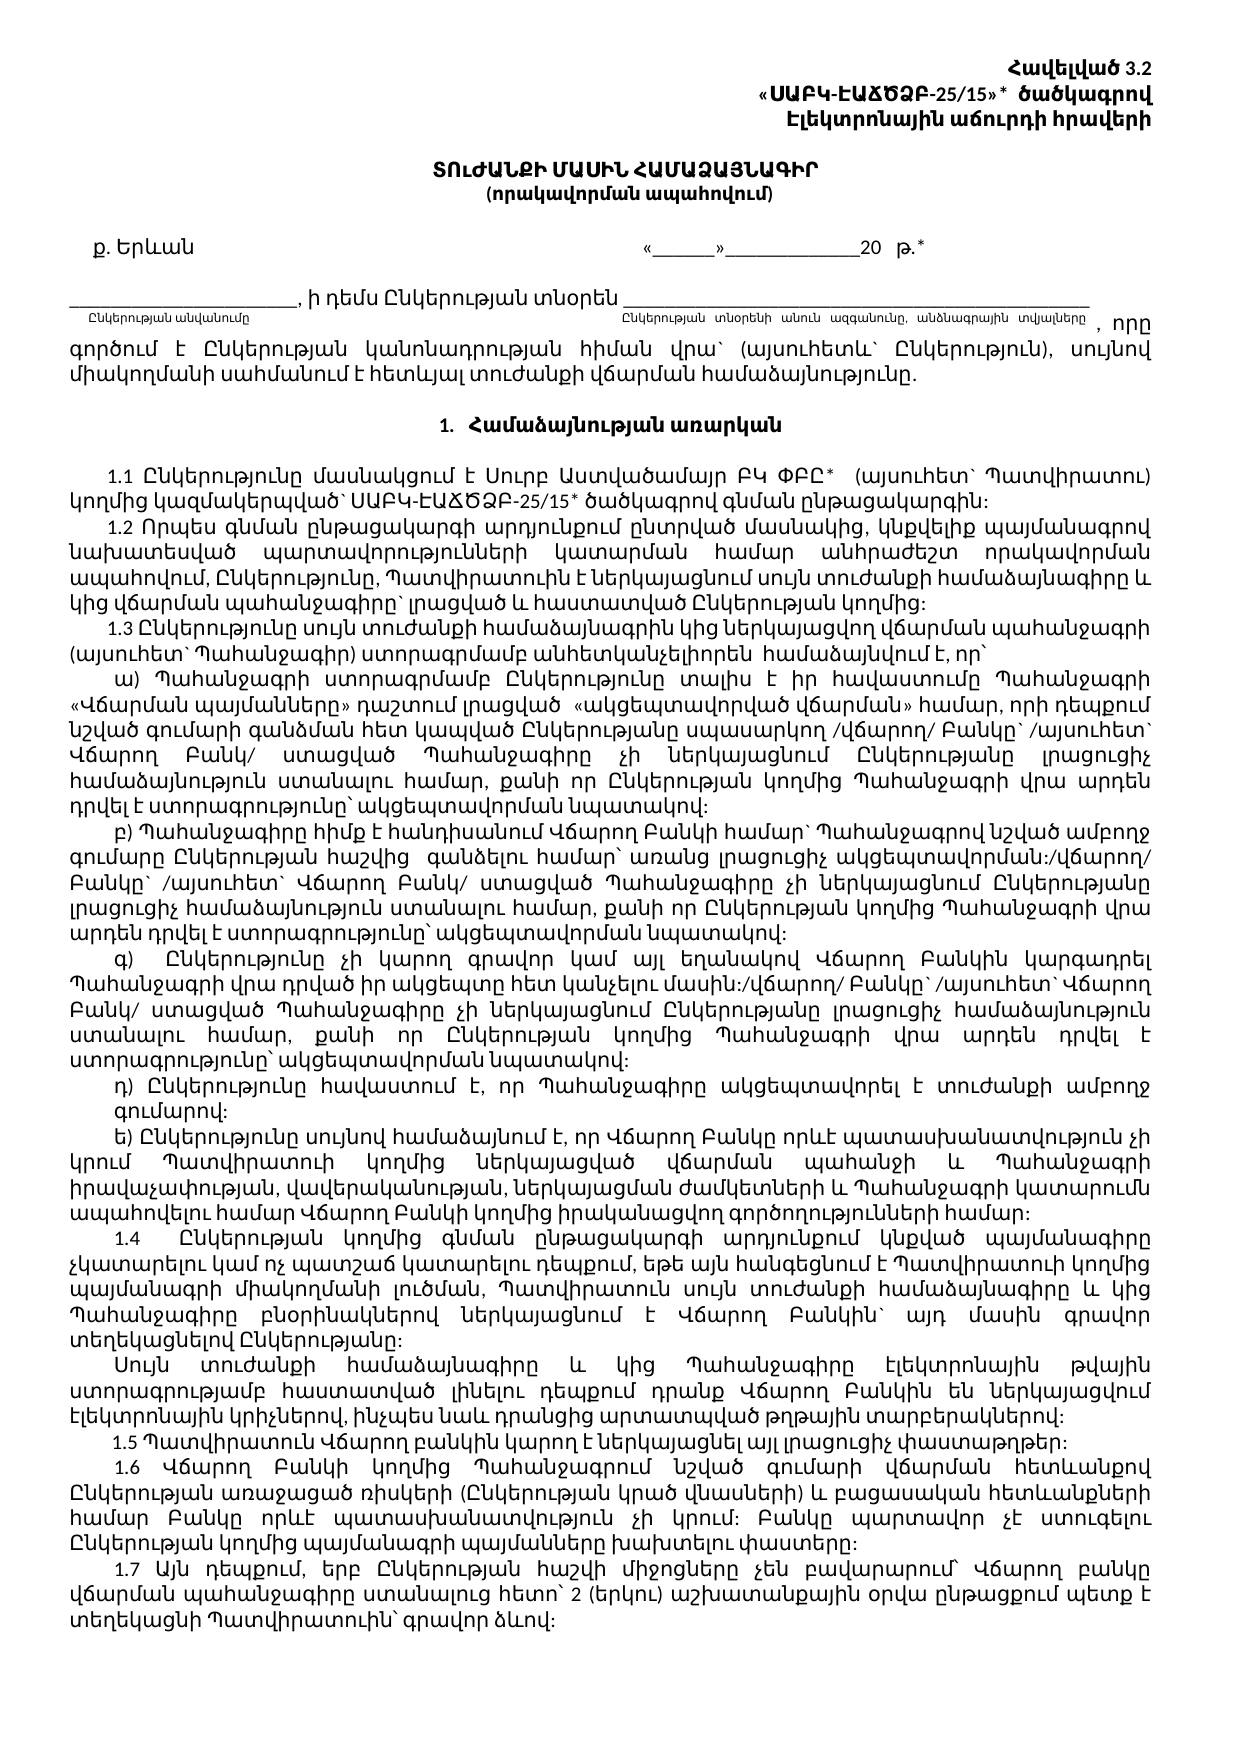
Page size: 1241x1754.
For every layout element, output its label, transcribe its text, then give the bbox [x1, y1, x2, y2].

text 1.6 Վճարող Բանկի կողմից Պահանջագրում նշված գումարի վճարման հետևանքով Ընկերության առաջացած ռիսկերի (Ընկերության կրած վնասների) և բացասական հետևանքների համար Բանկը որևէ պատասխանատվություն չի կրում: Բանկը պարտավոր չէ ստուգելու Ընկերության կողմից պայմանագրի պայմանները խախտելու փաստերը: [69, 1454, 1152, 1556]
text (որակավորման ապահովում) [69, 183, 1152, 206]
text Հավելված 3.2 [69, 56, 1152, 81]
text Սույն տուժանքի համաձայնագիրը և կից Պահանջագիրը էլեկտրոնային թվային ստորագրությամբ հաստատված լինելու դեպքում դրանք Վճարող Բանկին են ներկայացվում էլեկտրոնային կրիչներով, ինչպես նաև դրանցից արտատպված թղթային տարբերակներով: [69, 1353, 1152, 1429]
text գ) Ընկերությունը չի կարող գրավոր կամ այլ եղանակով Վճարող Բանկին կարգադրել Պահանջագրի վրա դրված իր ակցեպտը հետ կանչելու մասին:/վճարող/ Բանկը` /այսուհետ` Վճարող Բանկ/ ստացված Պահանջագիրը չի ներկայացնում Ընկերությանը լրացուցիչ համաձայնություն ստանալու համար, քանի որ Ընկերության կողմից Պահանջագրի վրա արդեն դրվել է ստորագրությունը՝ ակցեպտավորման նպատակով: [69, 946, 1152, 1073]
text բ) Պահանջագիրը հիմք է հանդիսանում Վճարող Բանկի համար` Պահանջագրով նշված ամբողջ գումարը Ընկերության հաշվից գանձելու համար՝ առանց լրացուցիչ ակցեպտավորման:/վճարող/ Բանկը` /այսուհետ` Վճարող Բանկ/ ստացված Պահանջագիրը չի ներկայացնում Ընկերությանը լրացուցիչ համաձայնություն ստանալու համար, քանի որ Ընկերության կողմից Պահանջագրի վրա արդեն դրվել է ստորագրությունը՝ ակցեպտավորման նպատակով: [69, 819, 1152, 946]
text 1.7 Այն դեպքում, երբ Ընկերության հաշվի միջոցները չեն բավարարում՝ Վճարող բանկը վճարման պահանջագիրը ստանալուց հետո՝ 2 (երկու) աշխատանքային օրվա ընթացքում պետք է տեղեկացնի Պատվիրատուին՝ գրավոր ձևով: [69, 1556, 1152, 1632]
text ք. Երևան «______»_____________20 թ.* [69, 234, 1152, 260]
text ա) Պահանջագրի ստորագրմամբ Ընկերությունը տալիս է իր հավաստումը Պահանջագրի «Վճարման պայմանները» դաշտում լրացված «ակցեպտավորված վճարման» համար, որի դեպքում նշված գումարի գանձման հետ կապված Ընկերությանը սպասարկող /վճարող/ Բանկը` /այսուհետ` Վճարող Բանկ/ ստացված Պահանջագիրը չի ներկայացնում Ընկերությանը լրացուցիչ համաձայնություն ստանալու համար, քանի որ Ընկերության կողմից Պահանջագրի վրա արդեն դրվել է ստորագրությունը՝ ակցեպտավորման նպատակով: [69, 666, 1152, 819]
text 1. Համաձայնության առարկան [69, 412, 1152, 438]
text 1.2 Որպես գնման ընթացակարգի արդյունքում ընտրված մասնակից, կնքվելիք պայմանագրով նախատեսված պարտավորությունների կատարման համար անհրաժեշտ որակավորման ապահովում, Ընկերությունը, Պատվիրատուին է ներկայացնում սույն տուժանքի համաձայնագիրը և կից վճարման պահանջագիրը` լրացված և հաստատված Ընկերության կողմից: [69, 514, 1152, 616]
text 1.5 Պատվիրատուն Վճարող բանկին կարող է ներկայացնել այլ լրացուցիչ փաստաթղթեր: [69, 1429, 1152, 1454]
text 1.1 Ընկերությունը մասնակցում է Սուրբ Աստվածամայր ԲԿ ՓԲԸ* (այսուհետ` Պատվիրատու) կողմից կազմակերպված` ՍԱԲԿ-ԷԱՃԾՁԲ-25/15* ծածկագրով գնման ընթացակարգին: [69, 463, 1152, 514]
text ______________________, ի դեմս Ընկերության տնօրեն _____________________________________________ [69, 285, 1152, 311]
text «ՍԱԲԿ-ԷԱՃԾՁԲ-25/15»* ծածկագրով [69, 81, 1152, 106]
text դ) Ընկերությունը հավաստում է, որ Պահանջագիրը ակցեպտավորել է տուժանքի ամբողջ գումարով: [113, 1073, 1152, 1124]
text Էլեկտրոնային աճուրդի հրավերի [69, 106, 1152, 132]
text Ընկերության անվանումը Ընկերության տնօրենի անուն ազգանունը, անձնագրային տվյալները , որը գործում է Ընկերության կանոնադրության հիման վրա` (այսուհետև` Ընկերություն), սույնով միակողմանի սահմանում է հետևյալ տուժանքի վճարման համաձայնությունը. [69, 311, 1152, 387]
text ե) Ընկերությունը սույնով համաձայնում է, որ Վճարող Բանկը որևէ պատասխանատվություն չի կրում Պատվիրատուի կողմից ներկայացված վճարման պահանջի և Պահանջագրի իրավաչափության, վավերականության, ներկայացման ժամկետների և Պահանջագրի կատարումն ապահովելու համար Վճարող Բանկի կողմից իրականացվող գործողությունների համար: [69, 1124, 1152, 1226]
text 1.3 Ընկերությունը սույն տուժանքի համաձայնագրին կից ներկայացվող վճարման պահանջագրի (այսուհետ` Պահանջագիր) ստորագրմամբ անհետկանչելիորեն համաձայնվում է, որ՝ [69, 616, 1152, 666]
text ՏՈւԺԱՆՔԻ ՄԱՍԻՆ ՀԱՄԱՁԱՅՆԱԳԻՐ [69, 157, 1152, 183]
text 1.4 Ընկերության կողմից գնման ընթացակարգի արդյունքում կնքված պայմանագիրը չկատարելու կամ ոչ պատշաճ կատարելու դեպքում, եթե այն հանգեցնում է Պատվիրատուի կողմից պայմանագրի միակողմանի լուծման, Պատվիրատուն սույն տուժանքի համաձայնագիրը և կից Պահանջագիրը բնօրինակներով ներկայացնում է Վճարող Բանկին` այդ մասին գրավոր տեղեկացնելով Ընկերությանը: [69, 1226, 1152, 1353]
